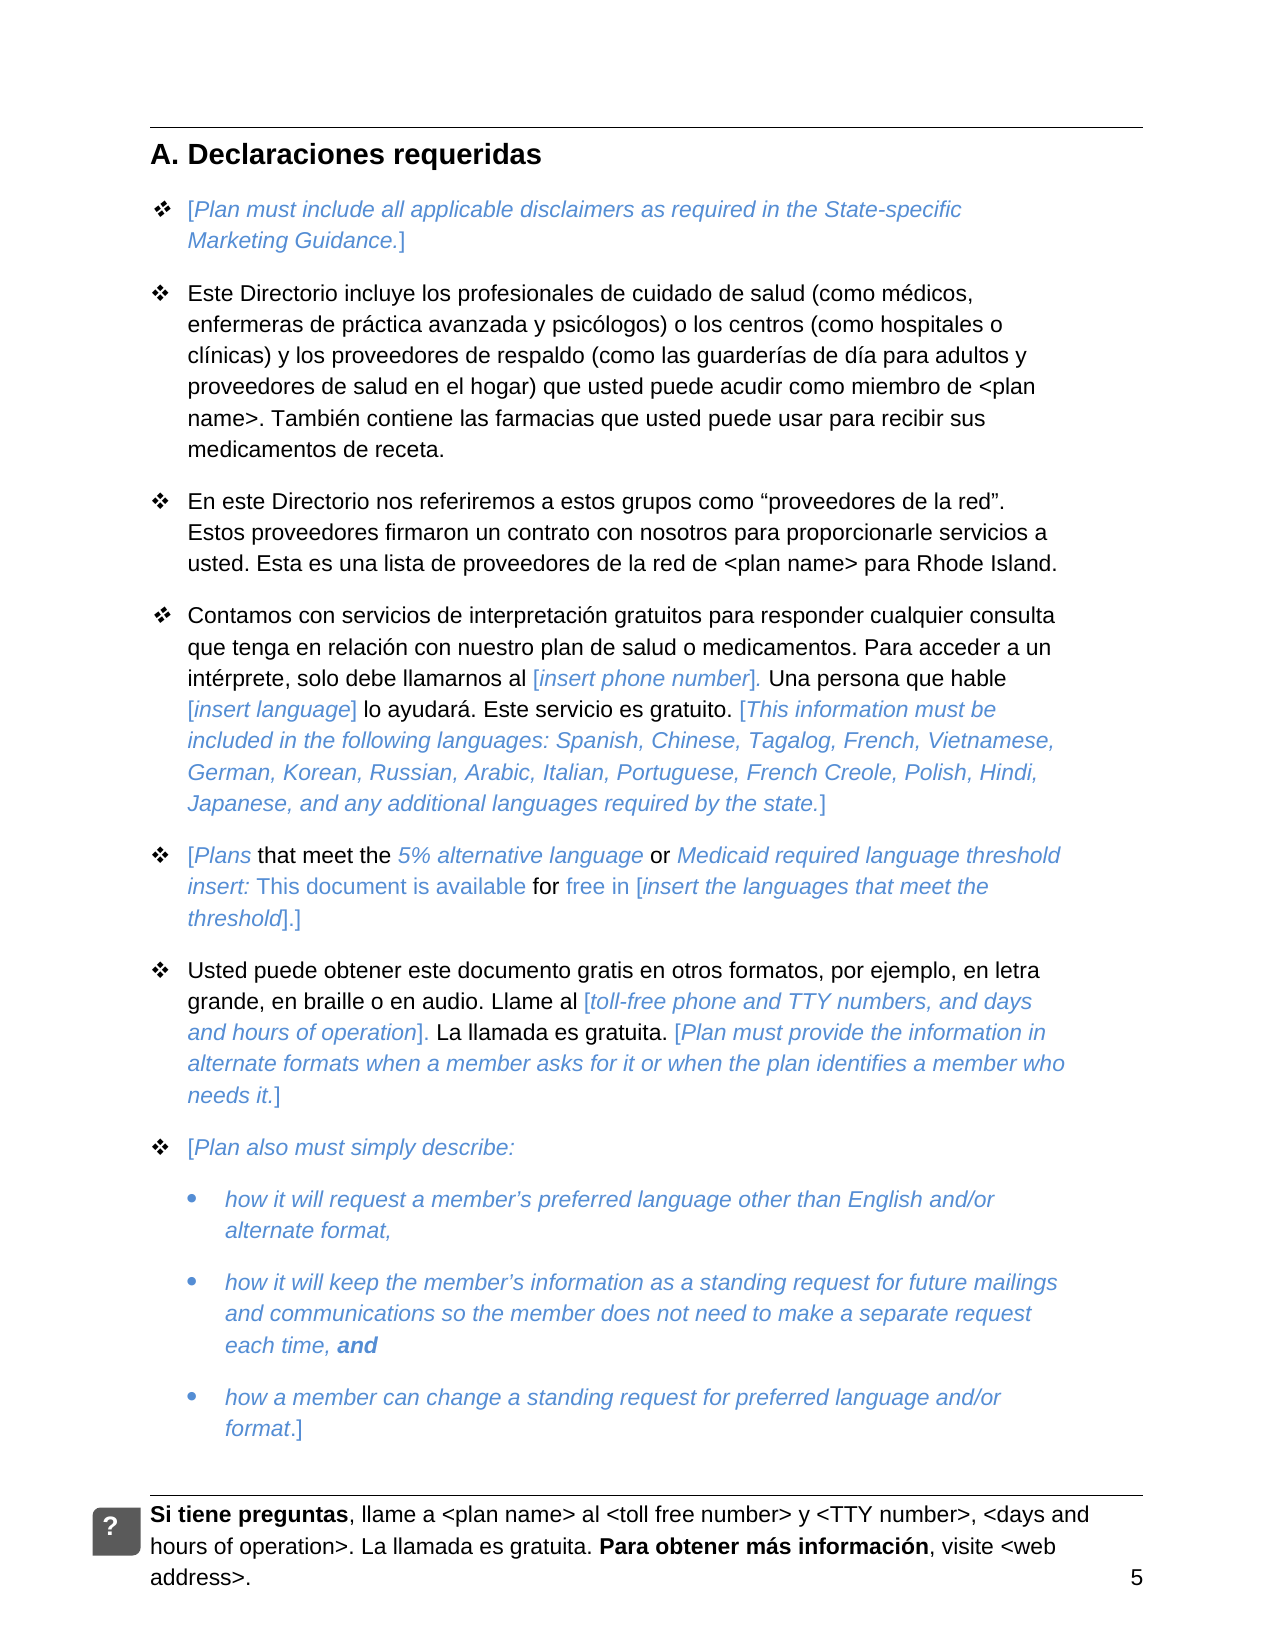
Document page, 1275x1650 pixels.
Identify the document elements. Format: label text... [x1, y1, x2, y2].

list [Plans that meet the 5% alternative language or Medicaid required language threshold insert: This document is available for free in [insert the languages that meet the threshold].] [150, 838, 1068, 932]
list how a member can change a standing request for preferred language and/or format.] [187, 1380, 1068, 1443]
list Usted puede obtener este documento gratis en otros formatos, por ejemplo, en letra grande, en braille o en audio. Llame al [toll-free phone and TTY numbers, and days and hours of operation]. La llamada es gratuita. [Plan must provide the information in alternate formats when a member asks for it or when the plan identifies a member who needs it.] [150, 953, 1068, 1109]
list Contamos con servicios de interpretación gratuitos para responder cualquier consulta que tenga en relación con nuestro plan de salud o medicamentos. Para acceder a un intérprete, solo debe llamarnos al [insert phone number]. Una persona que hable [insert language] lo ayudará. Este servicio es gratuito. [This information must be included in the following languages: Spanish, Chinese, Tagalog, French, Vietnamese, German, Korean, Russian, Arabic, Italian, Portuguese, French Creole, Polish, Hindi, Japanese, and any additional languages required by the state.] [150, 599, 1068, 818]
list [Plan must include all applicable disclaimers as required in the State-specific Marketing Guidance.] [150, 193, 1068, 255]
list En este Directorio nos referiremos a estos grupos como “proveedores de la red”. Estos proveedores firmaron un contrato con nosotros para proporcionarle servicios a usted. Esta es una lista de proveedores de la red de <plan name> para Rhode Island. [150, 484, 1068, 578]
list how it will keep the member’s information as a standing request for future mailings and communications so the member does not need to make a separate request each time, and [187, 1266, 1068, 1359]
subtitle Declaraciones requeridas [150, 128, 1143, 172]
list [Plan also must simply describe: [150, 1130, 1068, 1161]
list how it will request a member’s preferred language other than English and/or alternate format, [187, 1182, 1068, 1245]
list Este Directorio incluye los profesionales de cuidado de salud (como médicos, enfermeras de práctica avanzada y psicólogos) o los centros (como hospitales o clínicas) y los proveedores de respaldo (como las guarderías de día para adultos y proveedores de salud en el hogar) que usted puede acudir como miembro de <plan name>. También contiene las farmacias que usted puede usar para recibir sus medicamentos de receta. [150, 276, 1068, 463]
